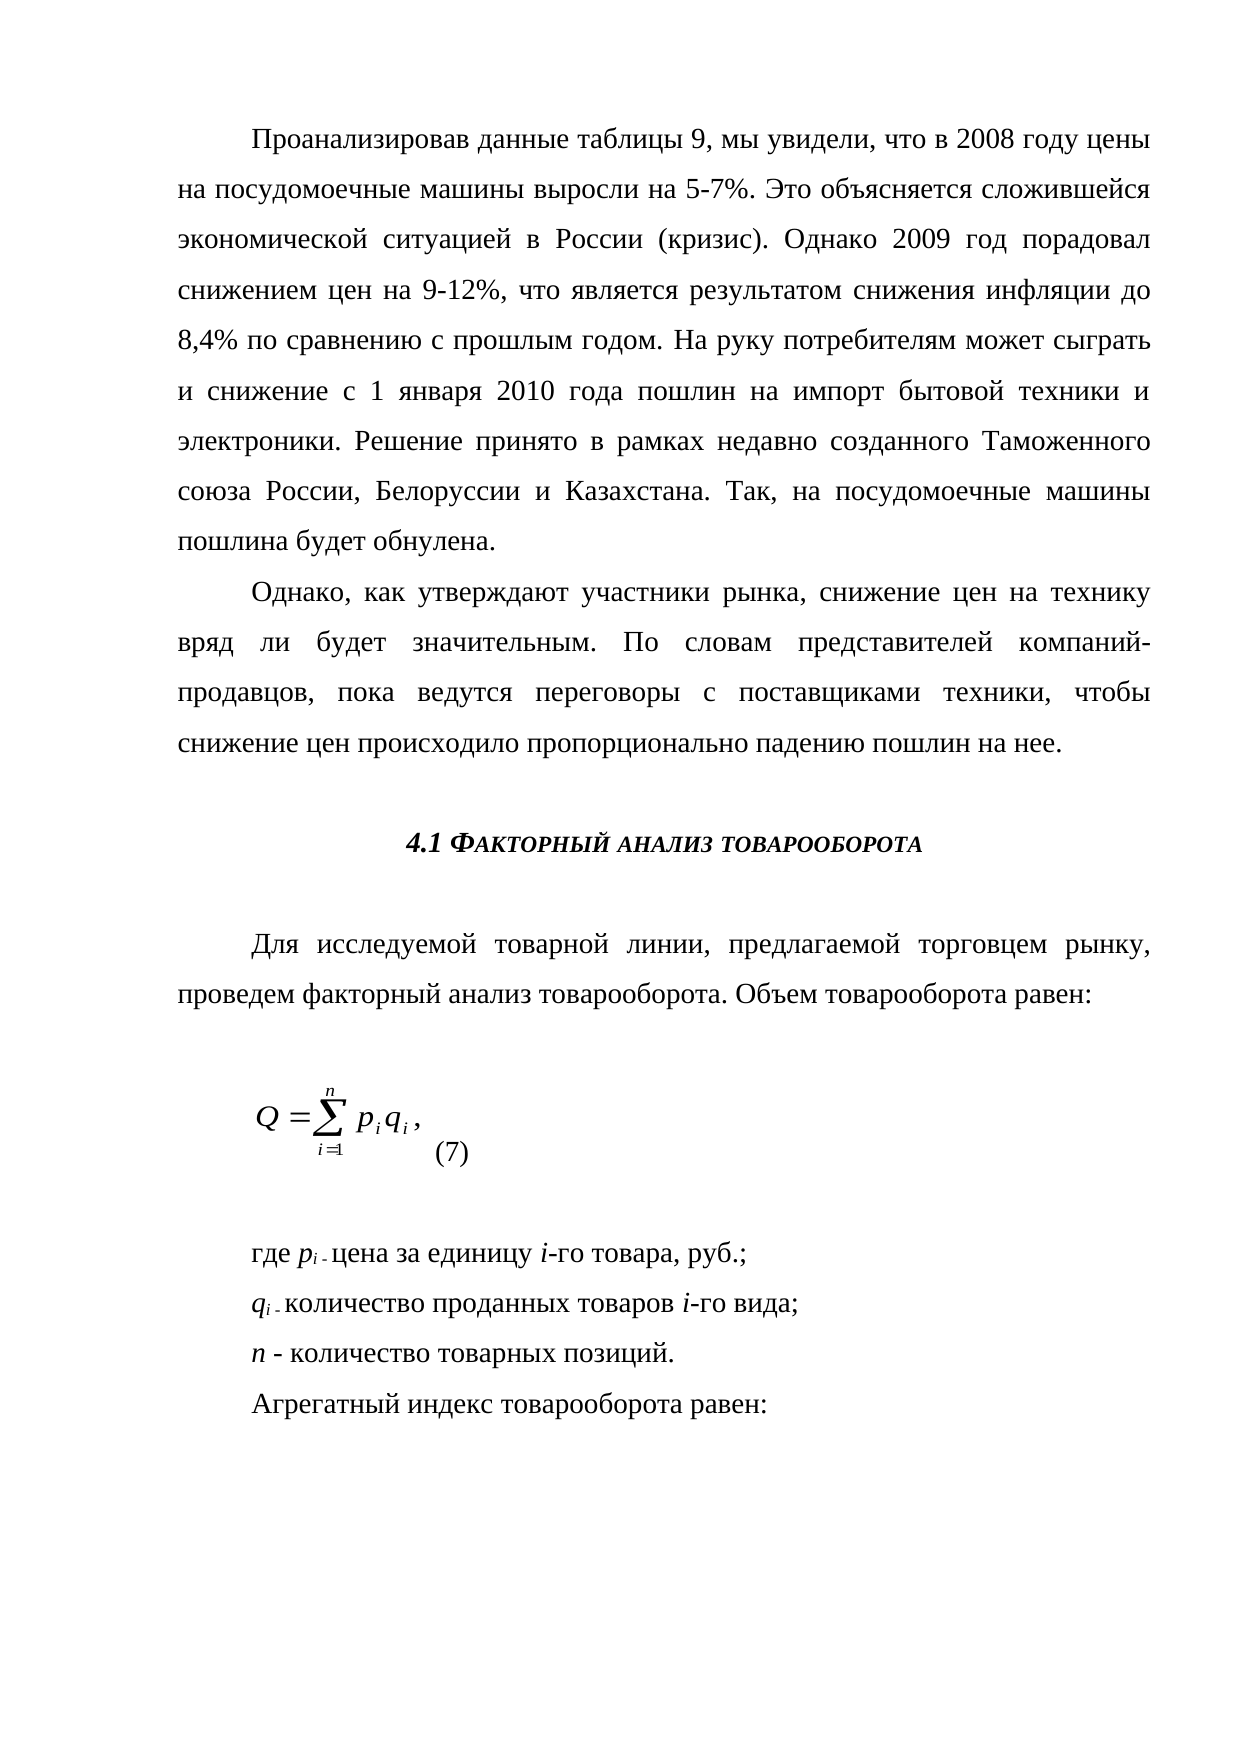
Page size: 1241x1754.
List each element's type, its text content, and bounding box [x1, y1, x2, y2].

text Для исследуемой товарной линии, предлагаемой торговцем рынку, проведем факторный анализ товарооборота. Объем товарооборота равен: [177, 926, 1152, 1010]
text (7) [177, 1077, 1152, 1168]
text n - количество товарных позиций. [177, 1335, 1152, 1369]
text qi - количество проданных товаров i-го вида; [177, 1285, 1152, 1319]
text Агрегатный индекс товарооборота равен: [177, 1386, 1152, 1419]
text где pi - цена за единицу i-го товара, руб.; [177, 1235, 1152, 1268]
subtitle 4.1 Факторный анализ товарооборота [177, 825, 1152, 859]
text Проанализировав данные таблицы 9, мы увидели, что в 2008 году цены на посудомоечные машины выросли на 5-7%. Это объясняется сложившейся экономической ситуацией в России (кризис). Однако 2009 год порадовал снижением цен на 9-12%, что является результатом снижения инфляции до 8,4% по сравнению с прошлым годом. На руку потребителям может сыграть и снижение с 1 января 2010 года пошлин на импорт бытовой техники и электроники. Решение принято в рамках недавно созданного Таможенного союза России, Белоруссии и Казахстана. Так, на посудомоечные машины пошлина будет обнулена. [177, 121, 1152, 557]
text Однако, как утверждают участники рынка, снижение цен на технику вряд ли будет значительным. По словам представителей компаний-продавцов, пока ведутся переговоры с поставщиками техники, чтобы снижение цен происходило пропорционально падению пошлин на нее. [177, 574, 1152, 758]
